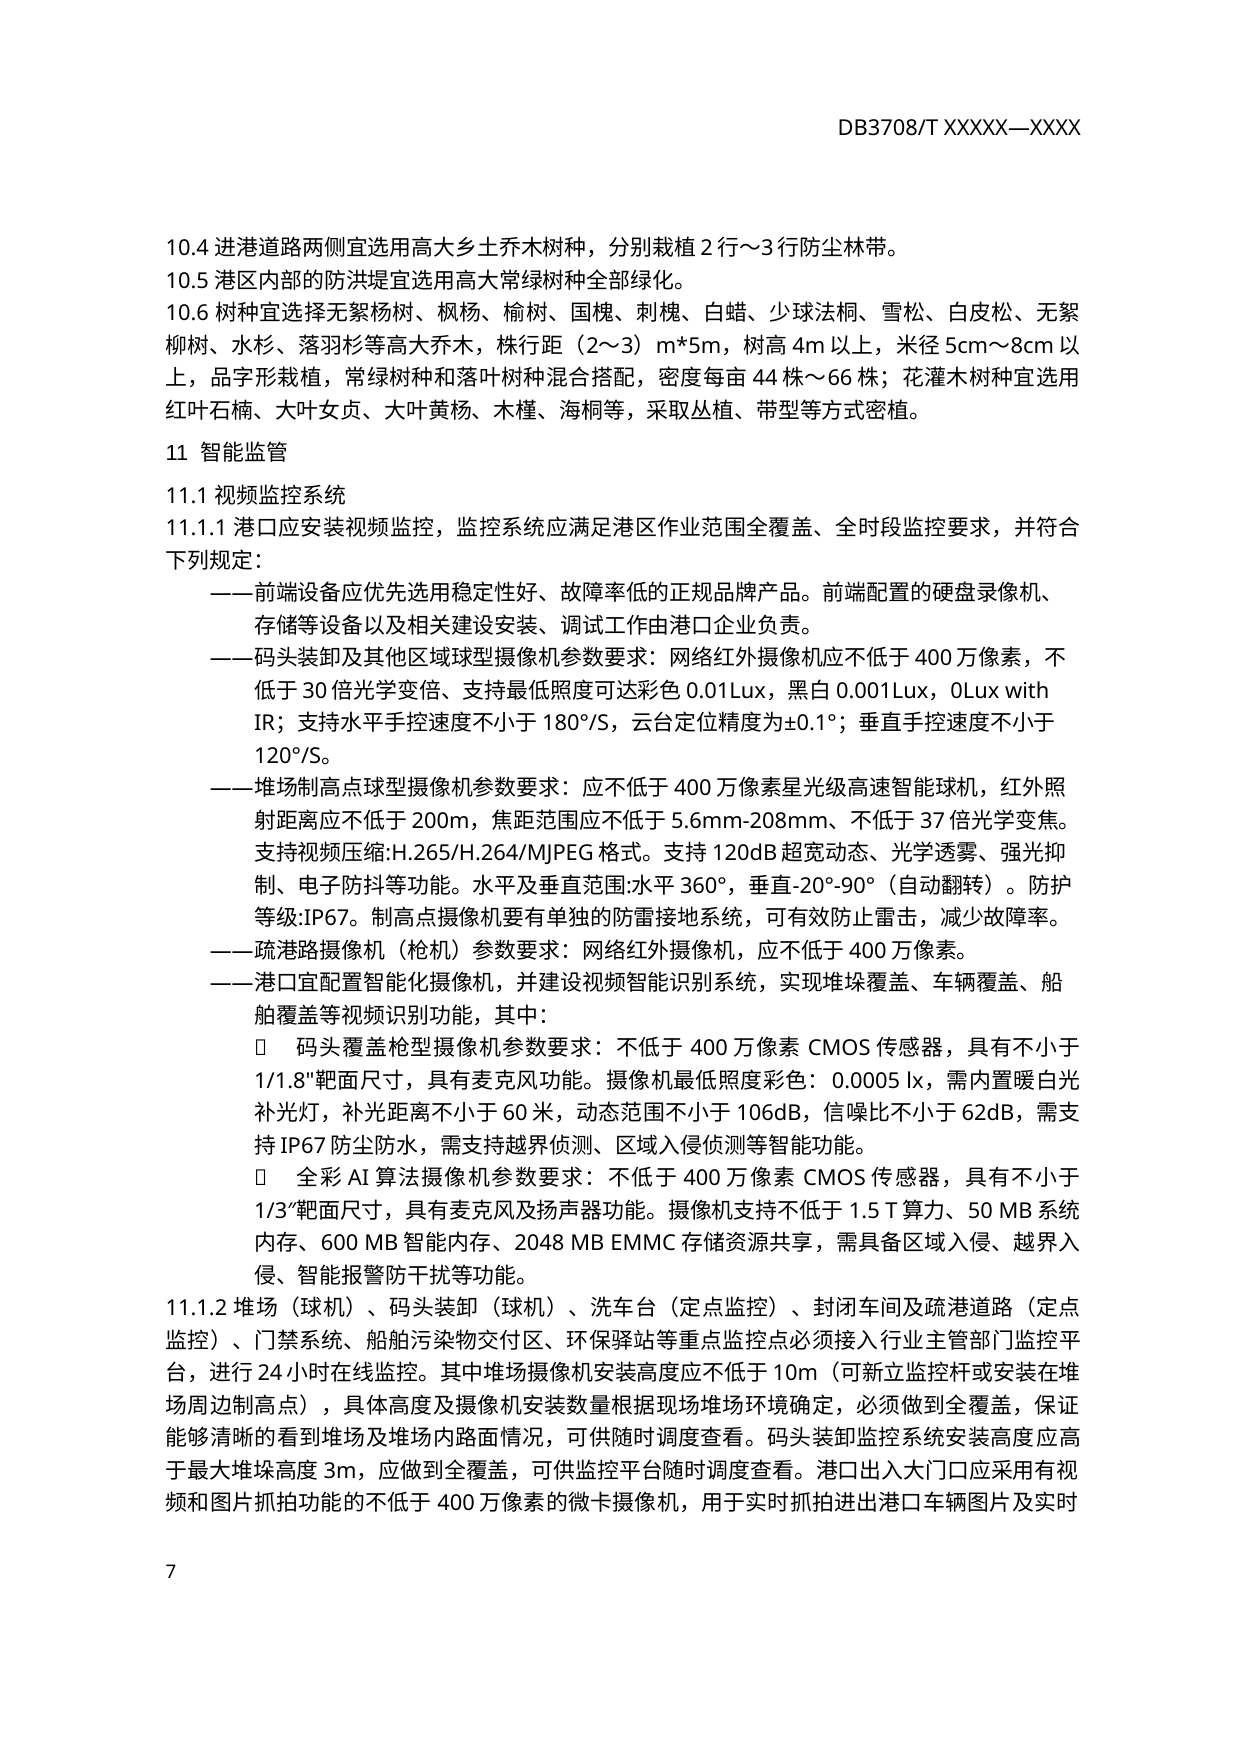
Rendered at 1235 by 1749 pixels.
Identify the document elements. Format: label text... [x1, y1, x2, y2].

text 前端设备应优先选用稳定性好、故障率低的正规品牌产品。前端配置的硬盘录像机、存储等设备以及相关建设安装、调试工作由港口企业负责。 [209, 575, 1081, 640]
text 码头覆盖枪型摄像机参数要求：不低于400万像素 CMOS传感器，具有不小于1/1.8"靶面尺寸，具有麦克风功能。摄像机最低照度彩色：0.0005 lx，需内置暖白光补光灯，补光距离不小于60米，动态范围不小于106dB，信噪比不小于62dB，需支持IP67防尘防水，需支持越界侦测、区域入侵侦测等智能功能。 [254, 1030, 1081, 1160]
subtitle 11 智能监管 [165, 435, 1081, 467]
text 疏港路摄像机（枪机）参数要求：网络红外摄像机，应不低于400万像素。 [209, 932, 1081, 965]
text 港口宜配置智能化摄像机，并建设视频智能识别系统，实现堆垛覆盖、车辆覆盖、船舶覆盖等视频识别功能，其中： [209, 965, 1081, 1030]
text 11.1 视频监控系统 [165, 477, 1081, 510]
text 11.1.1 港口应安装视频监控，监控系统应满足港区作业范围全覆盖、全时段监控要求，并符合下列规定： [165, 510, 1081, 575]
text 10.6 树种宜选择无絮杨树、枫杨、榆树、国槐、刺槐、白蜡、少球法桐、雪松、白皮松、无絮柳树、水杉、落羽杉等高大乔木，株行距（2～3）m*5m，树高4m以上，米径5cm～8cm以上，品字形栽植，常绿树种和落叶树种混合搭配，密度每亩44株～66株；花灌木树种宜选用红叶石楠、大叶女贞、大叶黄杨、木槿、海桐等，采取丛植、带型等方式密植。 [165, 295, 1081, 425]
text 堆场制高点球型摄像机参数要求：应不低于400万像素星光级高速智能球机，红外照射距离应不低于200m，焦距范围应不低于5.6mm-208mm、不低于37倍光学变焦。支持视频压缩:H.265/H.264/MJPEG格式。支持120dB超宽动态、光学透雾、强光抑制、电子防抖等功能。水平及垂直范围:水平360°，垂直-20°-90°（自动翻转）。防护等级:IP67。制高点摄像机要有单独的防雷接地系统，可有效防止雷击，减少故障率。 [209, 770, 1081, 932]
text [165, 1290, 1081, 1517]
text 10.4 进港道路两侧宜选用高大乡土乔木树种，分别栽植2行～3行防尘林带。 [165, 230, 1081, 262]
text 码头装卸及其他区域球型摄像机参数要求：网络红外摄像机应不低于400万像素，不低于30倍光学变倍、支持最低照度可达彩色0.01Lux，黑白0.001Lux，0Lux with IR；支持水平手控速度不小于180°/S，云台定位精度为±0.1°；垂直手控速度不小于120°/S。 [209, 640, 1081, 770]
text 10.5 港区内部的防洪堤宜选用高大常绿树种全部绿化。 [165, 262, 1081, 295]
text 全彩AI算法摄像机参数要求：不低于400万像素 CMOS传感器，具有不小于1/3″靶面尺寸，具有麦克风及扬声器功能。摄像机支持不低于1.5 T算力、50 MB系统内存、600 MB智能内存、2048 MB EMMC存储资源共享，需具备区域入侵、越界入侵、智能报警防干扰等功能。 [254, 1160, 1081, 1290]
